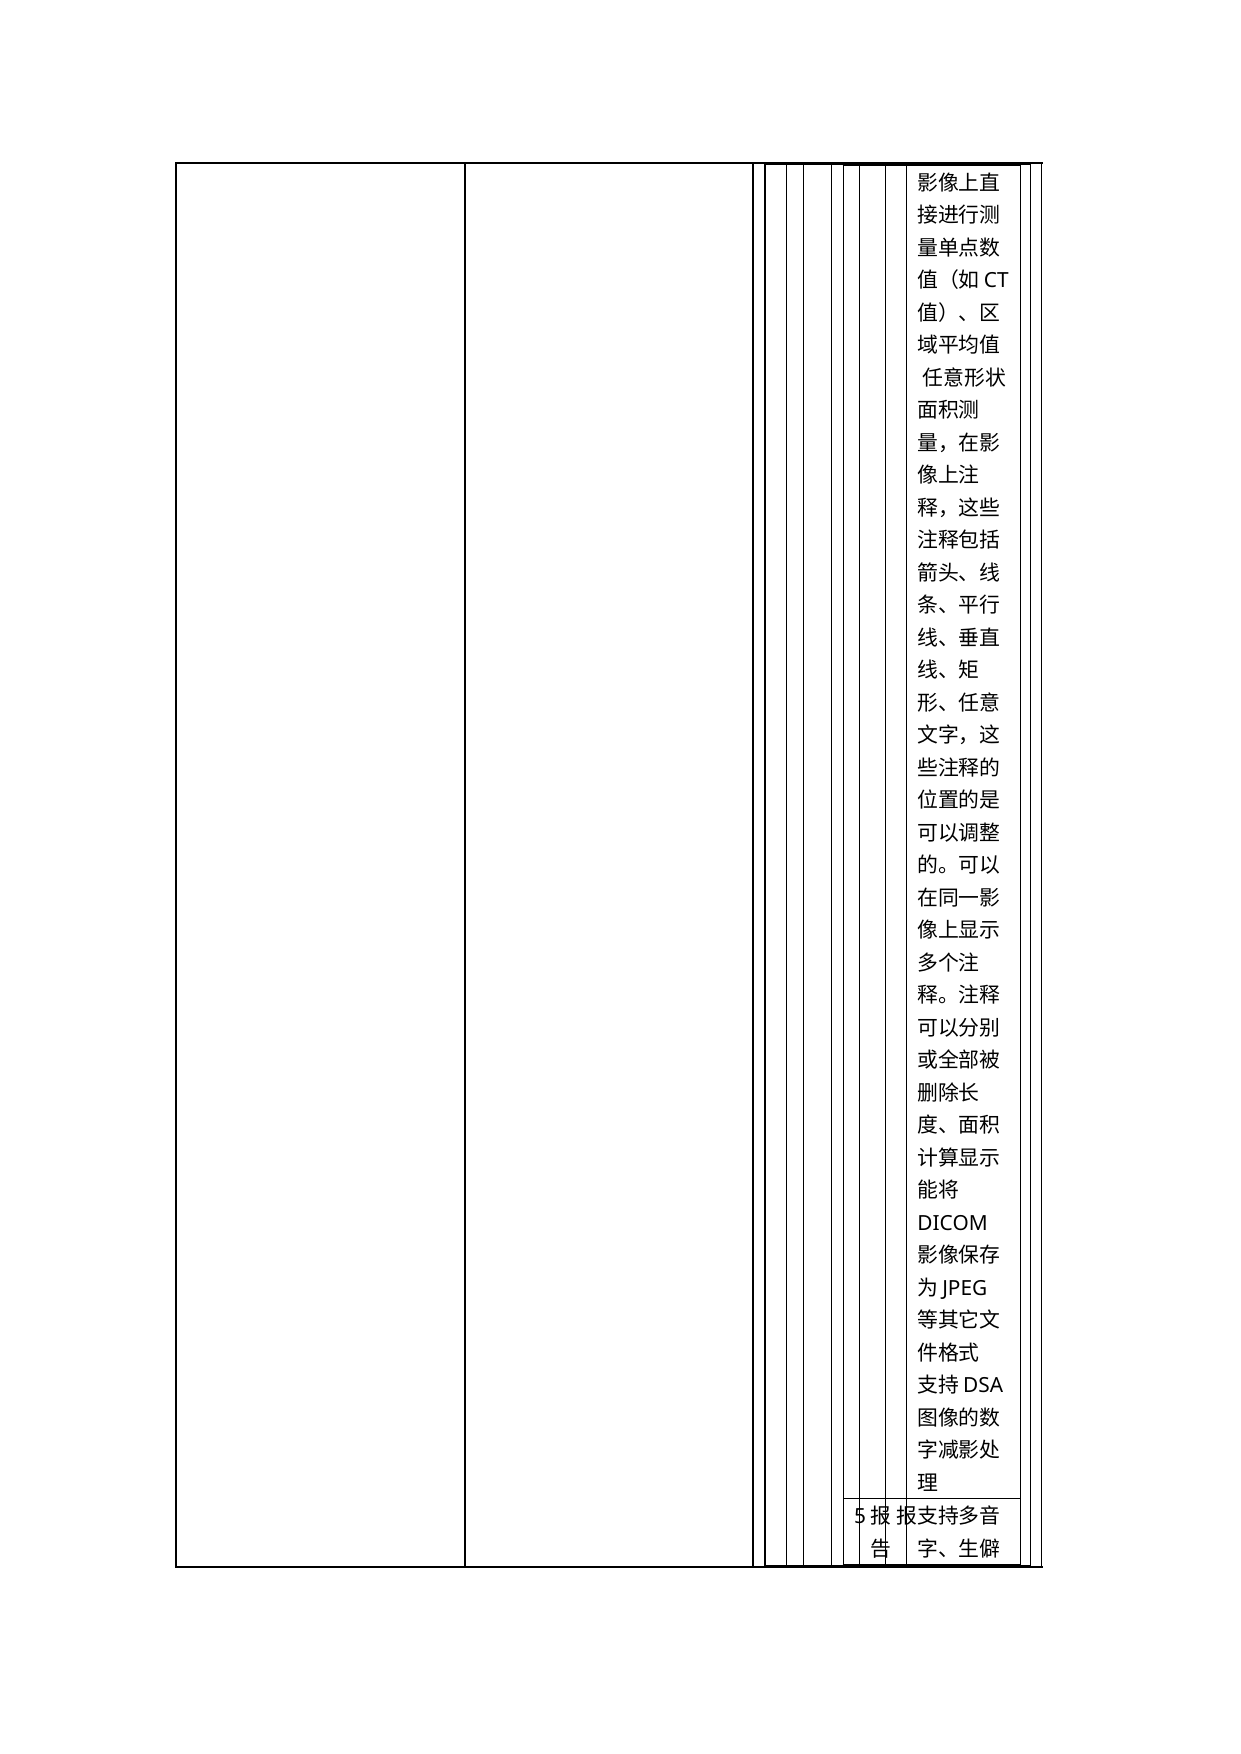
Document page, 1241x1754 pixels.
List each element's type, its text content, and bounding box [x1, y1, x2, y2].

table_cell 1 [177, 164, 464, 1566]
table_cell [907, 166, 1020, 1498]
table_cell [844, 1499, 859, 1564]
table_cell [754, 164, 764, 1566]
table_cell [766, 165, 786, 1565]
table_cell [1031, 164, 1041, 1566]
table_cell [1021, 165, 1030, 1565]
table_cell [832, 165, 843, 1565]
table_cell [804, 165, 831, 1565]
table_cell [886, 1499, 906, 1564]
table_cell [860, 166, 885, 1498]
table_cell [860, 1499, 885, 1564]
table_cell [844, 166, 859, 1498]
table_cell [787, 165, 803, 1565]
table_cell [907, 1499, 1020, 1564]
table_cell [466, 164, 752, 1566]
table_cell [886, 166, 906, 1498]
